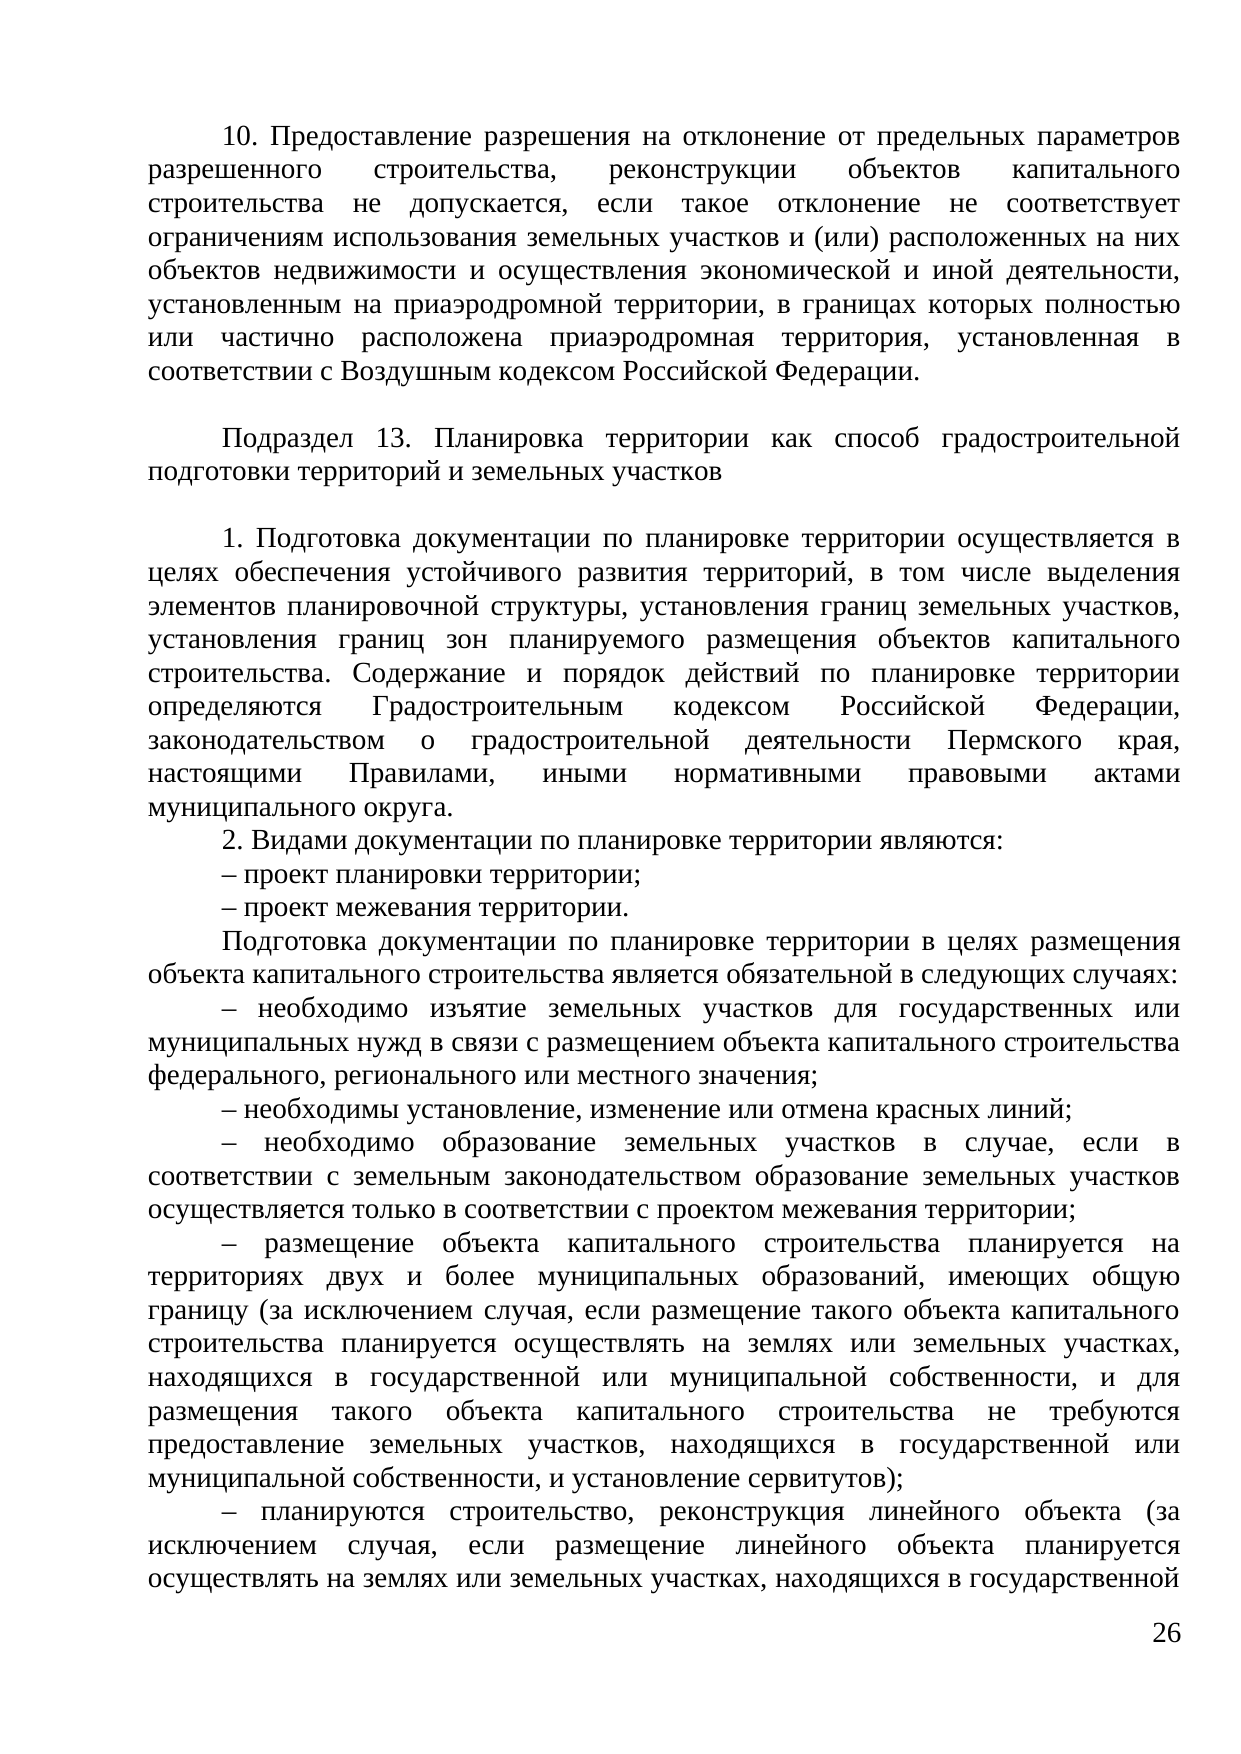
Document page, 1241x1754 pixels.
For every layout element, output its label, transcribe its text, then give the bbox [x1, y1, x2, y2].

text – проект планировки территории; [148, 856, 1181, 889]
text – необходимо изъятие земельных участков для государственных или муниципальных нужд в связи с размещением объекта капитального строительства федерального, регионального или местного значения; [148, 990, 1181, 1091]
text – размещение объекта капитального строительства планируется на территориях двух и более муниципальных образований, имеющих общую границу (за исключением случая, если размещение такого объекта капитального строительства планируется осуществлять на землях или земельных участках, находящихся в государственной или муниципальной собственности, и для размещения такого объекта капитального строительства не требуются предоставление земельных участков, находящихся в государственной или муниципальной собственности, и установление сервитутов); [148, 1225, 1181, 1493]
text – необходимы установление, изменение или отмена красных линий; [148, 1091, 1181, 1124]
text Подготовка документации по планировке территории в целях размещения объекта капитального строительства является обязательной в следующих случаях: [148, 923, 1181, 990]
text 10. Предоставление разрешения на отклонение от предельных параметров разрешенного строительства, реконструкции объектов капитального строительства не допускается, если такое отклонение не соответствует ограничениям использования земельных участков и (или) расположенных на них объектов недвижимости и осуществления экономической и иной деятельности, установленным на приаэродромной территории, в границах которых полностью или частично расположена приаэродромная территория, установленная в соответствии с Воздушным кодексом Российской Федерации. [148, 118, 1181, 386]
text Подраздел 13. Планировка территории как способ градостроительной подготовки территорий и земельных участков [148, 420, 1181, 487]
text 2. Видами документации по планировке территории являются: [148, 822, 1181, 856]
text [148, 1493, 1181, 1594]
text – проект межевания территории. [148, 889, 1181, 923]
text 1. Подготовка документации по планировке территории осуществляется в целях обеспечения устойчивого развития территорий, в том числе выделения элементов планировочной структуры, установления границ земельных участков, установления границ зон планируемого размещения объектов капитального строительства. Содержание и порядок действий по планировке территории определяются Градостроительным кодексом Российской Федерации, законодательством о градостроительной деятельности Пермского края, настоящими Правилами, иными нормативными правовыми актами муниципального округа. [148, 521, 1181, 822]
text – необходимо образование земельных участков в случае, если в соответствии с земельным законодательством образование земельных участков осуществляется только в соответствии с проектом межевания территории; [148, 1124, 1181, 1225]
